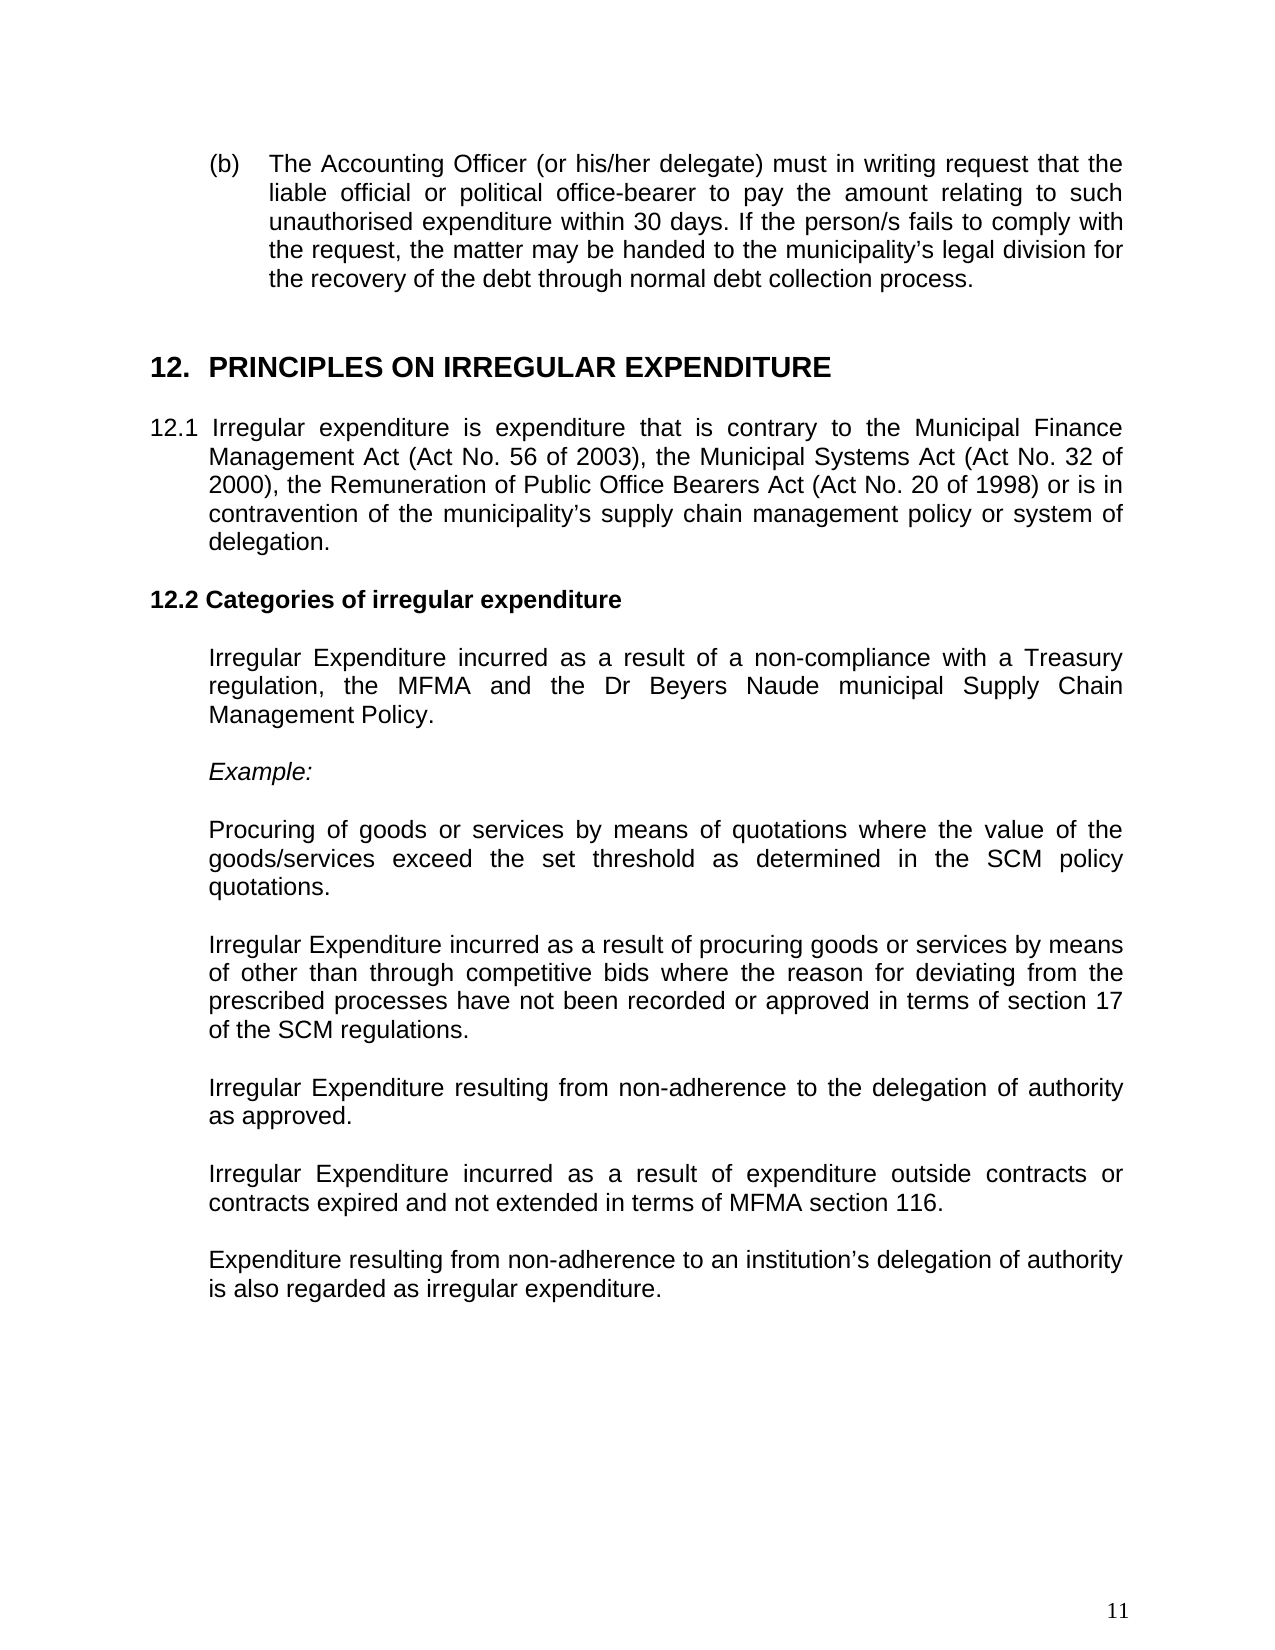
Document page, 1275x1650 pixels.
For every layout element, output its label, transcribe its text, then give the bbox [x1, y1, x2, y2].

text Irregular Expenditure incurred as a result of expenditure outside contracts or contracts expired and not extended in terms of MFMA section 116. [208, 1160, 1125, 1216]
text Irregular Expenditure incurred as a result of a non-compliance with a Treasury regulation, the MFMA and the Dr Beyers Naude municipal Supply Chain Management Policy. [208, 644, 1125, 728]
list The Accounting Officer (or his/her delegate) must in writing request that the liable official or political office-bearer to pay the amount relating to such unauthorised expenditure within 30 days. If the person/s fails to comply with the request, the matter may be handed to the municipality’s legal division for the recovery of the debt through normal debt collection process. [209, 150, 1125, 293]
list PRINCIPLES ON IRREGULAR EXPENDITURE [150, 350, 1129, 384]
text Example: [208, 757, 1129, 786]
text Irregular Expenditure resulting from non-adherence to the delegation of authority as approved. [208, 1073, 1125, 1130]
text Expenditure resulting from non-adherence to an institution’s delegation of authority is also regarded as irregular expenditure. [208, 1246, 1125, 1303]
text Procuring of goods or services by means of quotations where the value of the goods/services exceed the set threshold as determined in the SCM policy quotations. [208, 816, 1125, 901]
text 12.2 Categories of irregular expenditure [150, 585, 1129, 614]
text Irregular Expenditure incurred as a result of procuring goods or services by means of other than through competitive bids where the reason for deviating from the prescribed processes have not been recorded or approved in terms of section 17 of the SCM regulations. [208, 931, 1125, 1043]
text 12.1 Irregular expenditure is expenditure that is contrary to the Municipal Finance Management Act (Act No. 56 of 2003), the Municipal Systems Act (Act No. 32 of 2000), the Remuneration of Public Office Bearers Act (Act No. 20 of 1998) or is in contravention of the municipality’s supply chain management policy or system of delegation. [149, 413, 1125, 556]
